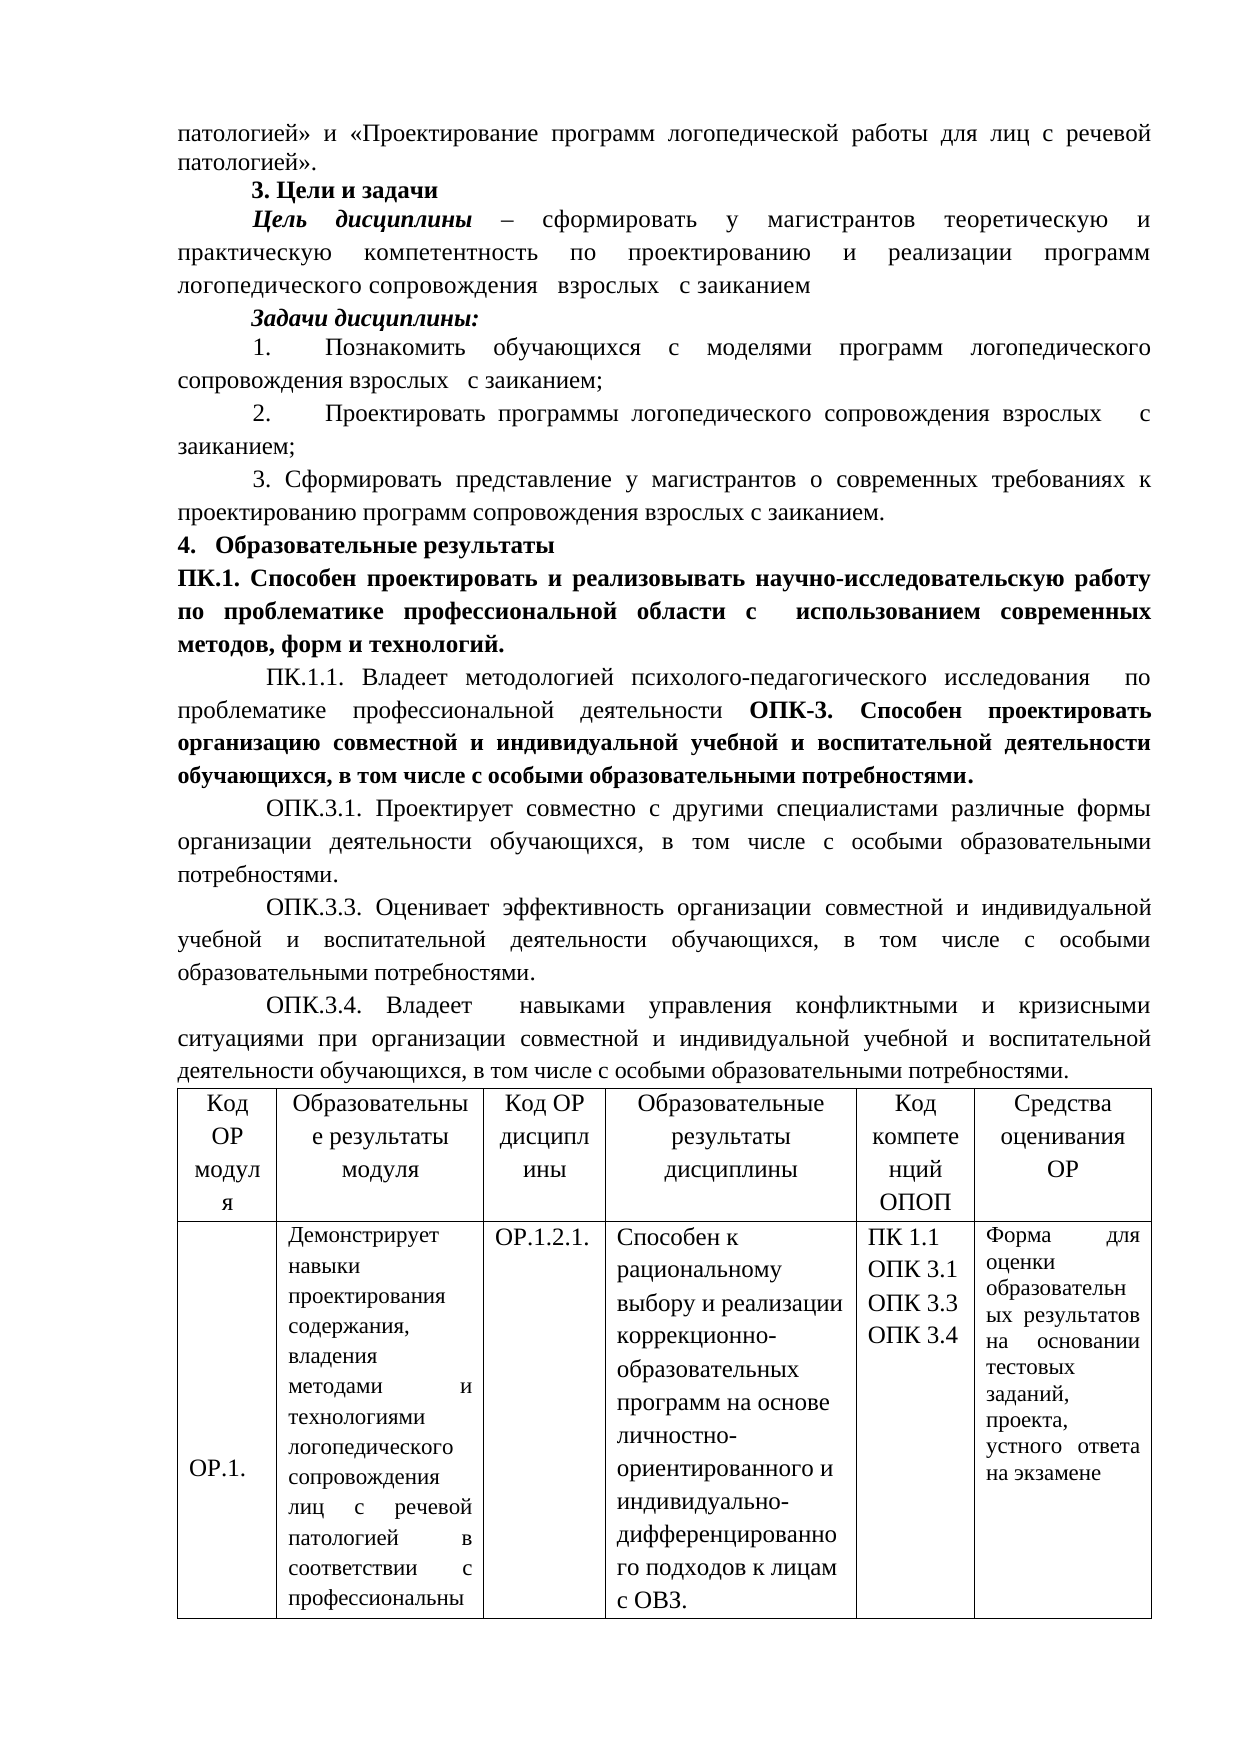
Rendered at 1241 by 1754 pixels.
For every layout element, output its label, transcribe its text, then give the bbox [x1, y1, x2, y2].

list Познакомить обучающихся с моделями программ логопедического сопровождения взрослых с заиканием; [177, 332, 1152, 394]
table_header Код компетенций ОПОП [857, 1089, 974, 1221]
table_header Образовательные результаты модуля [277, 1089, 483, 1221]
table_header Код ОР дисциплины [484, 1089, 605, 1221]
text Задачи дисциплины: [177, 303, 1152, 332]
list ОПК.3.1. Проектирует совместно с другими специалистами различные формы организации деятельности обучающихся, в том числе с особыми образовательными потребностями. [177, 793, 1152, 888]
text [177, 118, 1152, 176]
list ПК.1.1. Владеет методологией психолого-педагогического исследования по проблематике профессиональной деятельности ОПК-3. Способен проектировать организацию совместной и индивидуальной учебной и воспитательной деятельности обучающихся, в том числе с особыми образовательными потребностями. [177, 662, 1152, 789]
list ПК.1. Способен проектировать и реализовывать научно-исследовательскую работу по проблематике профессиональной области с использованием современных методов, форм и технологий. [177, 563, 1152, 658]
text Цель дисциплины – сформировать у магистрантов теоретическую и практическую компетентность по проектированию и реализации программ логопедического сопровождения взрослых с заиканием [177, 204, 1152, 299]
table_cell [606, 1222, 856, 1618]
list Образовательные результаты [177, 530, 1152, 559]
list ОПК.3.3. Оценивает эффективность организации совместной и индивидуальной учебной и воспитательной деятельности обучающихся, в том числе с особыми образовательными потребностями. [177, 892, 1152, 986]
text 3. Сформировать представление у магистрантов о современных требованиях к проектированию программ сопровождения взрослых с заиканием. [177, 464, 1152, 526]
table_header Код ОР модуля [178, 1089, 276, 1221]
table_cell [975, 1222, 1151, 1618]
table_header Средства оценивания ОР [975, 1089, 1151, 1221]
text 3. Цели и задачи [177, 176, 1152, 204]
table_header Образовательные результаты дисциплины [606, 1089, 856, 1221]
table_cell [277, 1222, 483, 1618]
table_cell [857, 1222, 974, 1618]
list ОПК.3.4. Владеет навыками управления конфликтными и кризисными ситуациями при организации совместной и индивидуальной учебной и воспитательной деятельности обучающихся, в том числе с особыми образовательными потребностями. [177, 990, 1152, 1083]
table_cell ОР.1. [178, 1222, 276, 1618]
list Проектировать программы логопедического сопровождения взрослых с заиканием; [177, 398, 1152, 460]
table_cell ОР.1.2.1. [484, 1222, 605, 1618]
